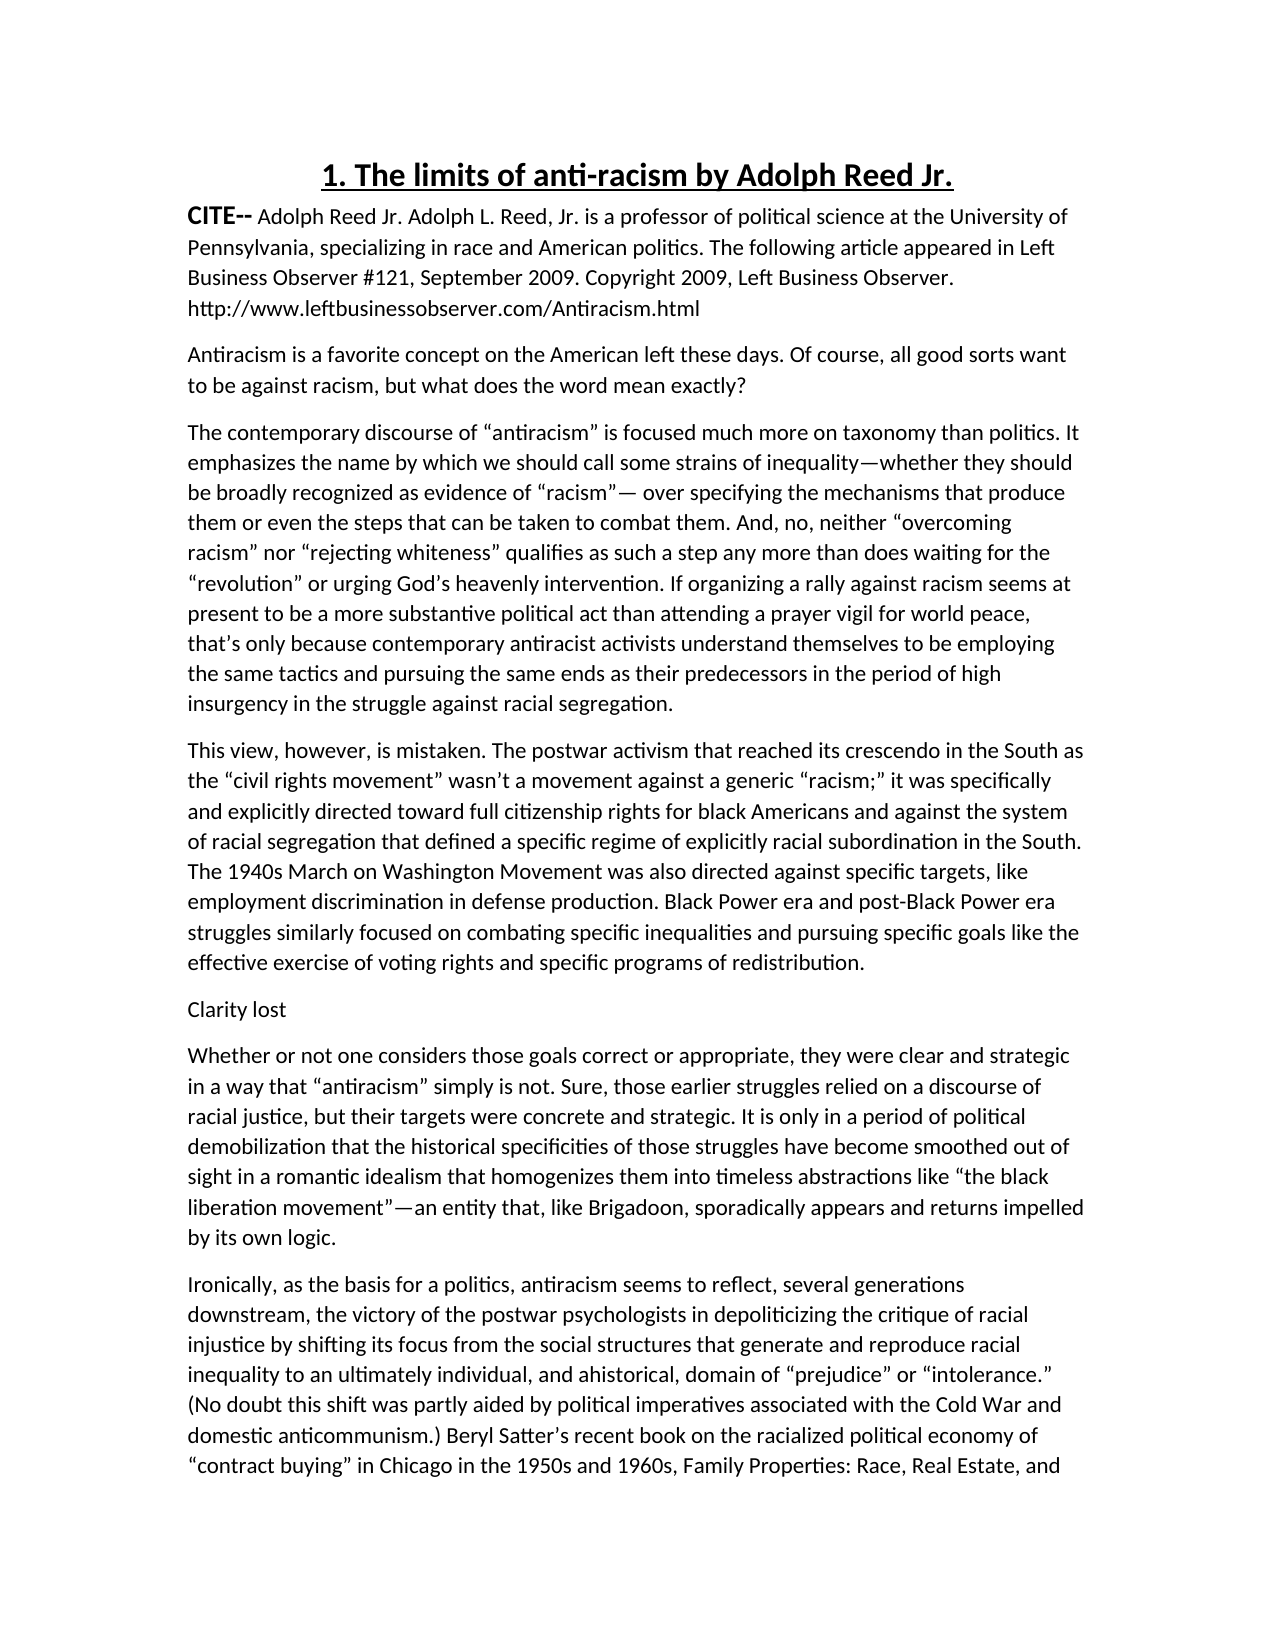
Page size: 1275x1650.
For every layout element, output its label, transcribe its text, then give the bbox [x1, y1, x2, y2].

text Whether or not one considers those goals correct or appropriate, they were clear and strategic in a way that “antiracism” simply is not. Sure, those earlier struggles relied on a discourse of racial justice, but their targets were concrete and strategic. It is only in a period of political demobilization that the historical specificities of those struggles have become smoothed out of sight in a romantic idealism that homogenizes them into timeless abstractions like “the black liberation movement”—an entity that, like Brigadoon, sporadically appears and returns impelled by its own logic. [187, 1042, 1087, 1251]
subtitle 1. The limits of anti-racism by Adolph Reed Jr. [187, 154, 1087, 195]
text This view, however, is mistaken. The postwar activism that reached its crescendo in the South as the “civil rights movement” wasn’t a movement against a generic “racism;” it was specifically and explicitly directed toward full citizenship rights for black Americans and against the system of racial segregation that defined a specific regime of explicitly racial subordination in the South. The 1940s March on Washington Movement was also directed against specific targets, like employment discrimination in defense production. Black Power era and post-Black Power era struggles similarly focused on combating specific inequalities and pursuing specific goals like the effective exercise of voting rights and specific programs of redistribution. [187, 736, 1087, 976]
text Antiracism is a favorite concept on the American left these days. Of course, all good sorts want to be against racism, but what does the word mean exactly? [187, 341, 1087, 399]
text Clarity lost [187, 995, 1087, 1023]
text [187, 1270, 1087, 1479]
text CITE-- Adolph Reed Jr. Adolph L. Reed, Jr. is a professor of political science at the University of Pennsylvania, specializing in race and American politics. The following article appeared in Left Business Observer #121, September 2009. Copyright 2009, Left Business Observer. http://www.leftbusinessobserver.com/Antiracism.html [187, 198, 1087, 322]
text The contemporary discourse of “antiracism” is focused much more on taxonomy than politics. It emphasizes the name by which we should call some strains of inequality—whether they should be broadly recognized as evidence of “racism”— over specifying the mechanisms that produce them or even the steps that can be taken to combat them. And, no, neither “overcoming racism” nor “rejecting whiteness” qualifies as such a step any more than does waiting for the “revolution” or urging God’s heavenly intervention. If organizing a rally against racism seems at present to be a more substantive political act than attending a prayer vigil for world peace, that’s only because contemporary antiracist activists understand themselves to be employing the same tactics and pursuing the same ends as their predecessors in the period of high insurgency in the struggle against racial segregation. [187, 418, 1087, 718]
